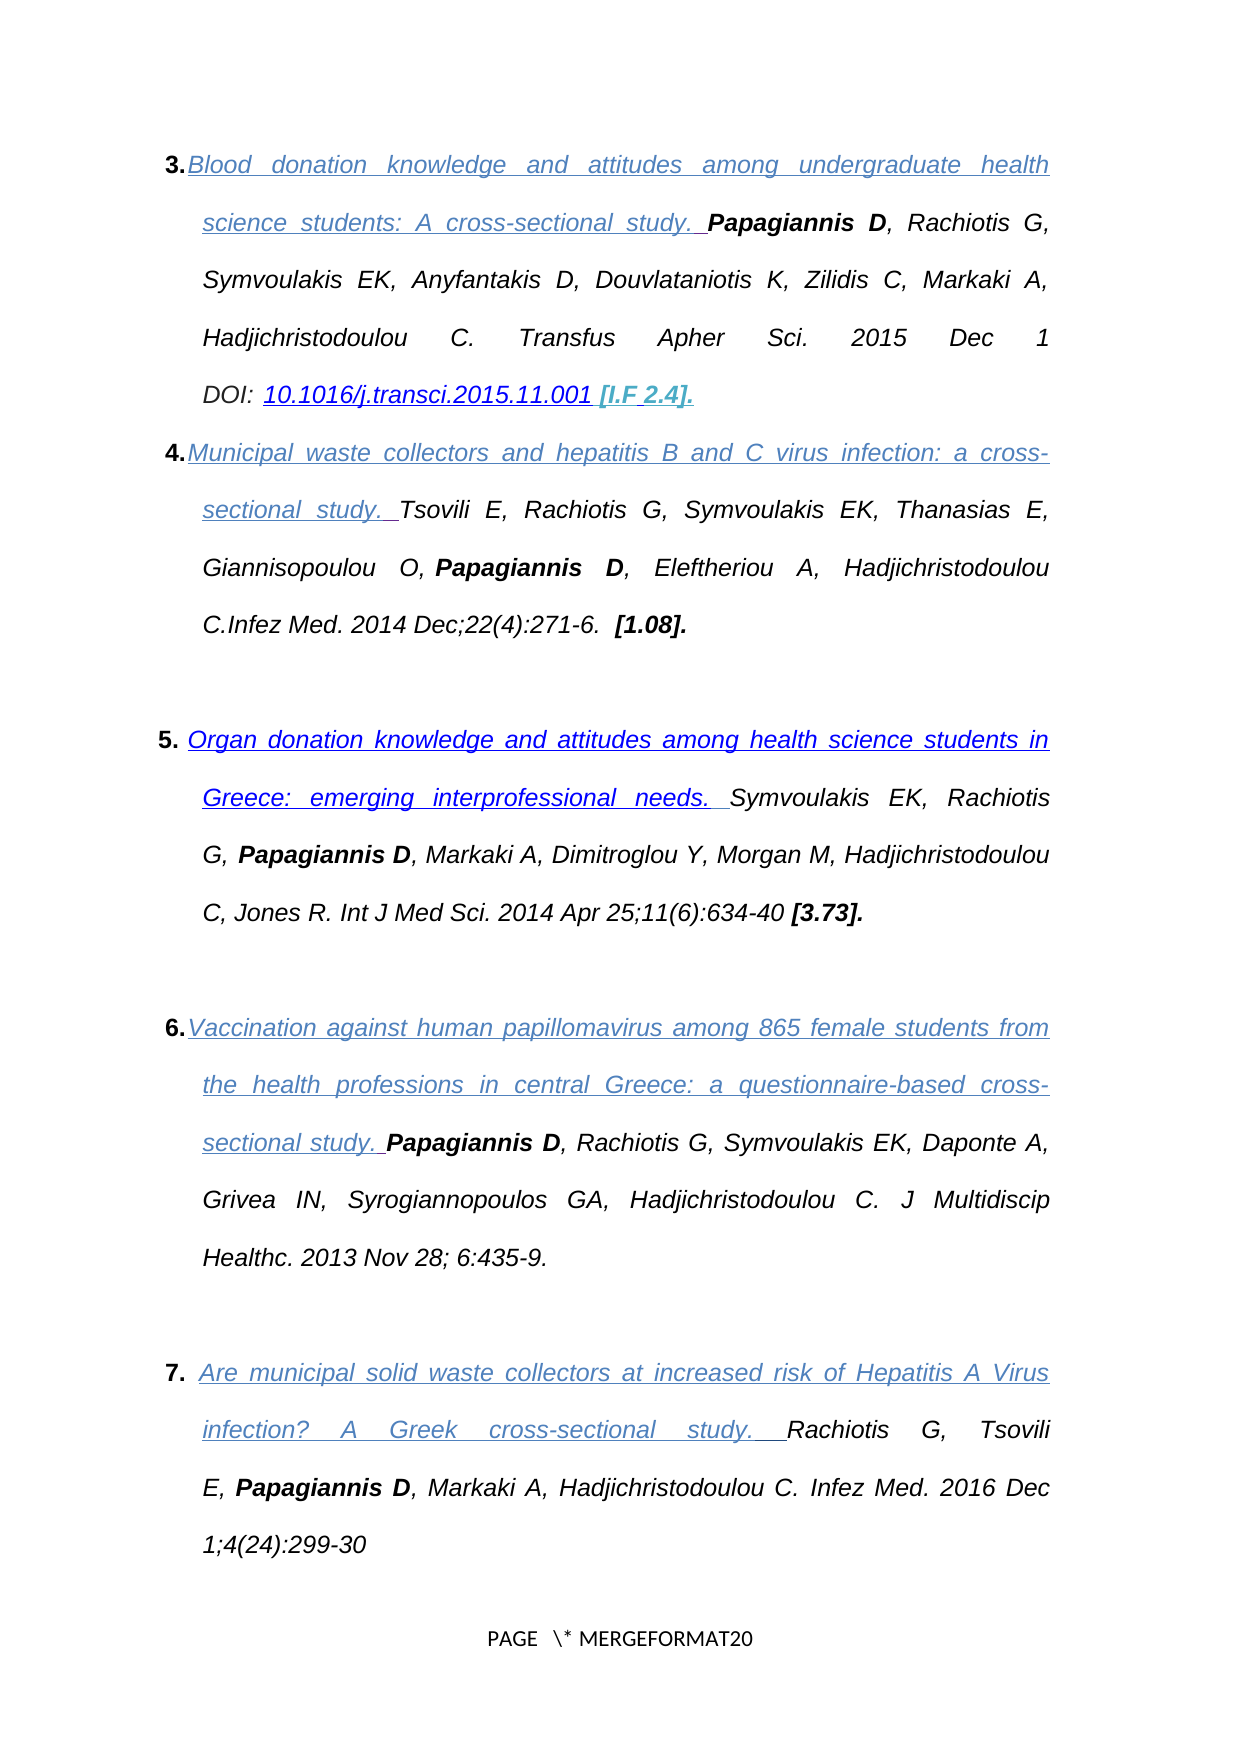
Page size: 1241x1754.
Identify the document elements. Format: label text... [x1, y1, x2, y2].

list Organ donation knowledge and attitudes among health science students in Greece: emerging interprofessional needs. Symvoulakis EK, Rachiotis G, Papagiannis D, Markaki A, Dimitroglou Y, Morgan M, Hadjichristodoulou C, Jones R. Int J Med Sci. 2014 Apr 25;11(6):634-40 [3.73]. [158, 725, 1053, 926]
list Blood donation knowledge and attitudes among undergraduate health science students: A cross-sectional study. Papagiannis D, Rachiotis G, Symvoulakis EK, Anyfantakis D, Douvlataniotis K, Zilidis C, Markaki A, Hadjichristodoulou C. Transfus Apher Sci. 2015 Dec 1 DOI: 10.1016/j.transci.2015.11.001 [I.F 2.4]. [165, 150, 1053, 409]
list Municipal waste collectors and hepatitis B and C virus infection: a cross-sectional study. Tsovili E, Rachiotis G, Symvoulakis EK, Thanasias E, Giannisopoulou O, Papagiannis D, Eleftheriou A, Hadjichristodoulou C.Infez Med. 2014 Dec;22(4):271-6. [1.08]. [165, 437, 1053, 639]
list Vaccination against human papillomavirus among 865 female students from the health professions in central Greece: a questionnaire-based cross-sectional study. Papagiannis D, Rachiotis G, Symvoulakis EK, Daponte A, Grivea IN, Syrogiannopoulos GA, Hadjichristodoulou C. J Multidiscip Healthc. 2013 Nov 28; 6:435-9. [165, 1012, 1053, 1271]
list Are municipal solid waste collectors at increased risk of Hepatitis A Virus infection? A Greek cross-sectional study. Rachiotis G, Tsovili E, Papagiannis D, Markaki A, Hadjichristodoulou C. Infez Med. 2016 Dec 1;4(24):299-30 [165, 1357, 1053, 1559]
